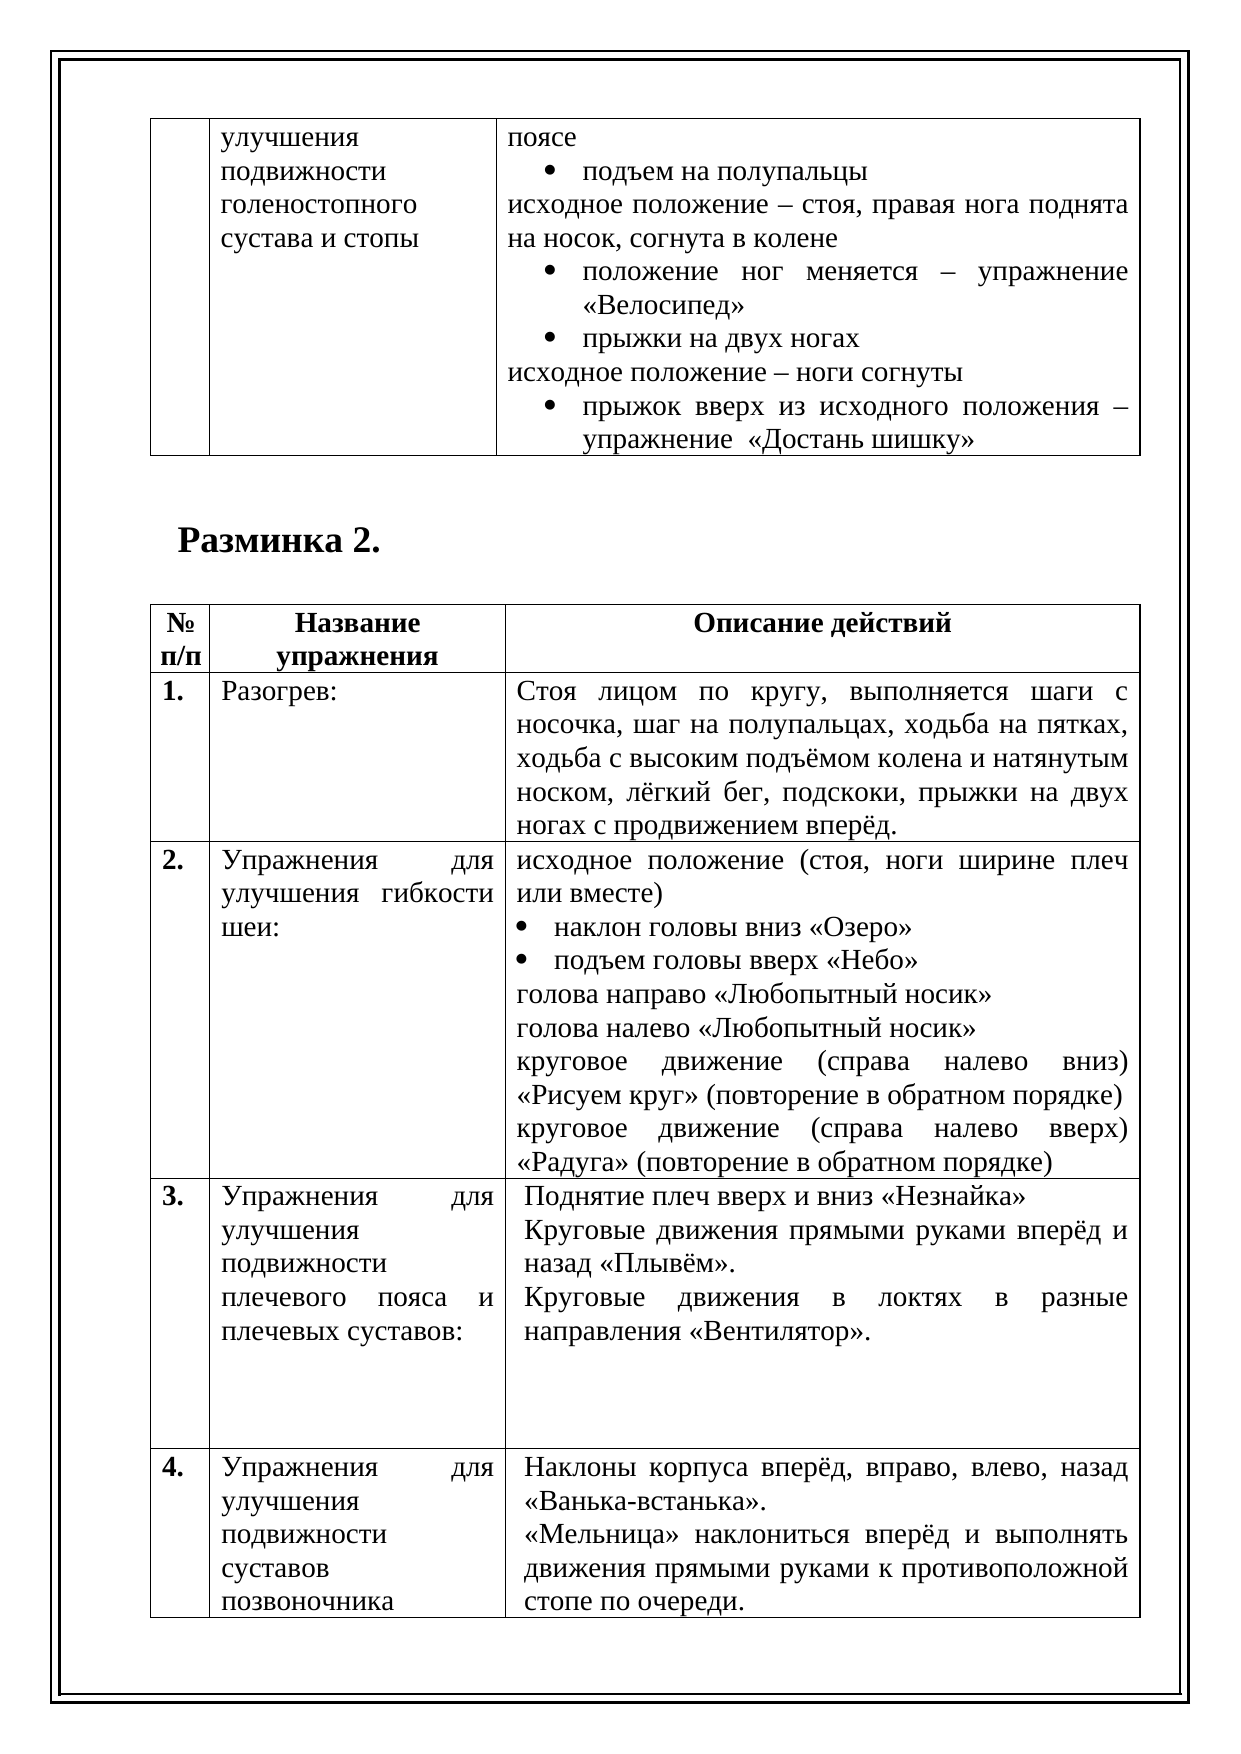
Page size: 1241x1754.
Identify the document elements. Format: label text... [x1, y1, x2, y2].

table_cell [210, 119, 496, 455]
table_cell Наклоны корпуса вперёд, вправо, влево, назад «Ванька-встанька». «Мельница» наклониться вперёд и выполнять движения прямыми руками к противоположной стопе по очереди. [506, 1449, 1139, 1617]
table_cell 5. [151, 119, 209, 455]
table_cell 1. [151, 673, 209, 841]
table_cell 3. [151, 1179, 209, 1448]
table_cell 2. [151, 842, 209, 1177]
table_cell Упражнения для улучшения подвижности плечевого пояса и плечевых суставов: [210, 1179, 505, 1448]
table_cell 4. [151, 1449, 209, 1617]
table_cell Упражнения для улучшения гибкости шеи: [210, 842, 505, 1177]
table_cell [497, 119, 1139, 455]
table_cell Упражнения для улучшения подвижности суставов позвоночника [210, 1449, 505, 1617]
table_cell исходное положение (стоя, ноги ширине плеч или вместе) наклон головы вниз «Озеро» подъем головы вверх «Небо» голова направо «Любопытный носик» голова налево «Любопытный носик» круговое движение (справа налево вниз) «Рисуем круг» (повторение в обратном порядке) круговое движение (справа налево вверх) «Радуга» (повторение в обратном порядке) [506, 842, 1139, 1177]
table_cell Стоя лицом по кругу, выполняется шаги с носочка, шаг на полупальцах, ходьба на пятках, ходьба с высоким подъёмом колена и натянутым носком, лёгкий бег, подскоки, прыжки на двух ногах с продвижением вперёд. [506, 673, 1139, 841]
table_header № п/п [151, 605, 209, 672]
table_header Описание действий [506, 605, 1139, 672]
table_header Название упражнения [210, 605, 505, 672]
text Разминка 2. [177, 518, 1152, 561]
table_cell Поднятие плеч вверх и вниз «Незнайка» Круговые движения прямыми руками вперёд и назад «Плывём». Круговые движения в локтях в разные направления «Вентилятор». [506, 1179, 1139, 1448]
table_cell Разогрев: [210, 673, 505, 841]
